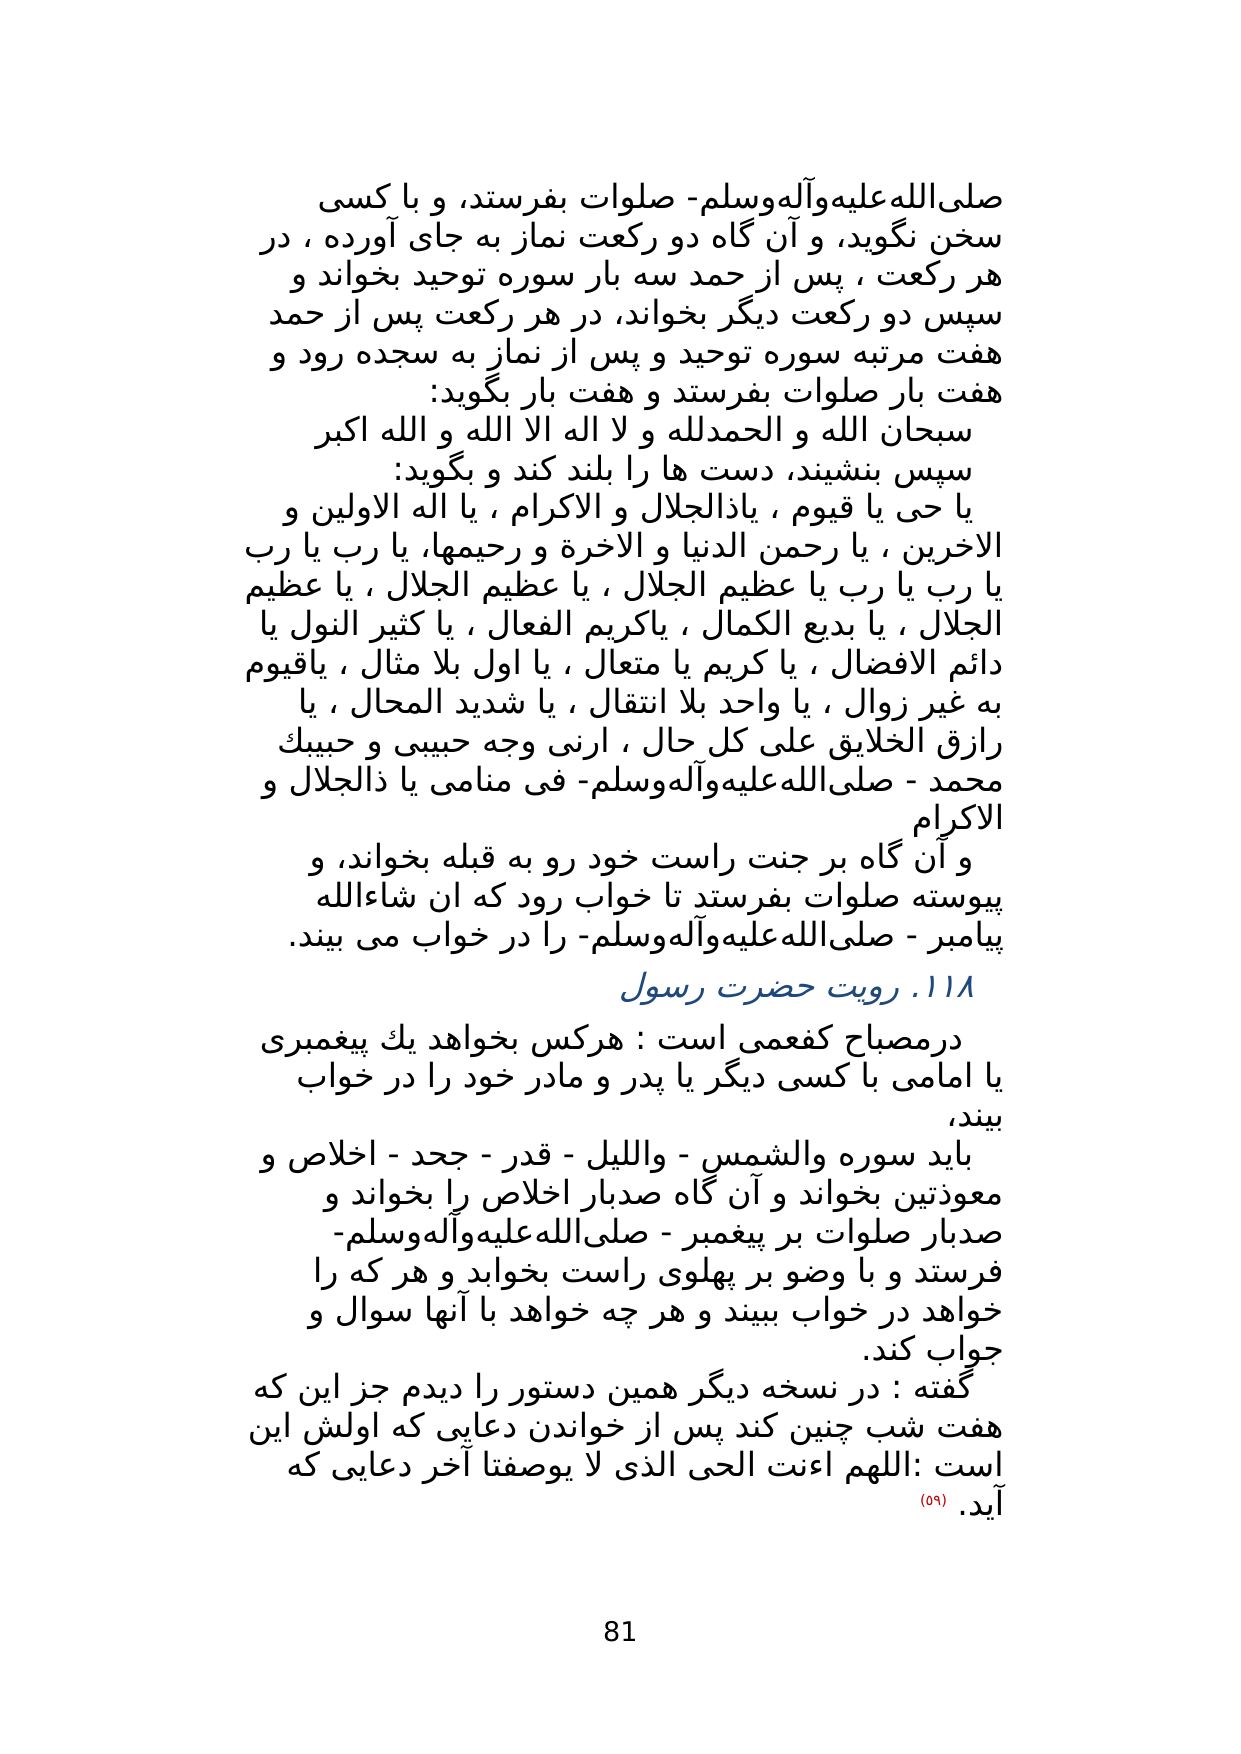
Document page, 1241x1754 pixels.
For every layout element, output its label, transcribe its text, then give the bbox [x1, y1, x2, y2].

text سبحان الله و الحمدلله و لا اله الا الله و الله اكبر [236, 410, 1004, 449]
text بايد سوره والشمس - والليل - قدر - جحد - اخلاص و معوذتين بخواند و آن گاه صدبار اخلاص را بخواند و صدبار صلوات بر پيغمبر - صلى‌الله‌عليه‌وآله‌وسلم- فرستد و با وضو بر پهلوى راست بخوابد و هر كه را خواهد در خواب ببيند و هر چه خواهد با آنها سوال و جواب كند. [236, 1135, 1004, 1368]
text يا حى يا قيوم ، ياذالجلال و الاكرام ، يا اله الاولين و الاخرين ، يا رحمن الدنيا و الاخرة و رحيمها، يا رب يا رب يا رب يا رب يا عظيم الجلال ، يا عظيم الجلال ، يا عظيم الجلال ، يا بديع الكمال ، ياكريم الفعال ، يا كثير النول يا دائم الافضال ، يا كريم يا متعال ، يا اول بلا مثال ، ياقيوم به غير زوال ، يا واحد بلا انتقال ، يا شديد المحال ، يا رازق الخلايق على كل حال ، ارنى وجه حبيبى و حبيبك محمد - صلى‌الله‌عليه‌وآله‌وسلم- فى منامى يا ذالجلال و الاكرام [236, 488, 1004, 838]
text سپس بنشيند، دست ها را بلند كند و بگويد: [236, 449, 1004, 488]
text و آن گاه بر جنت راست خود رو به قبله بخواند، و پيوسته صلوات بفرستد تا خواب رود كه ان شاءالله پيامبر - صلى‌الله‌عليه‌وآله‌وسلم- را در خواب مى بيند. [236, 838, 1004, 954]
text گفته : در نسخه ديگر همين دستور را ديدم جز اين كه هفت شب چنين كند پس از خواندن دعايى كه اولش اين است :اللهم اءنت الحى الذى لا يوصفتا آخر دعايى كه آيد. (٥٩) [236, 1368, 1004, 1523]
subtitle ١١٨. رويت حضرت رسول [236, 967, 1004, 1006]
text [236, 177, 1004, 410]
text درمصباح كفعمى است : هركس بخواهد يك پيغمبرى يا امامى با كسى ديگر يا پدر و مادر خود را در خواب بيند، [236, 1018, 1004, 1135]
